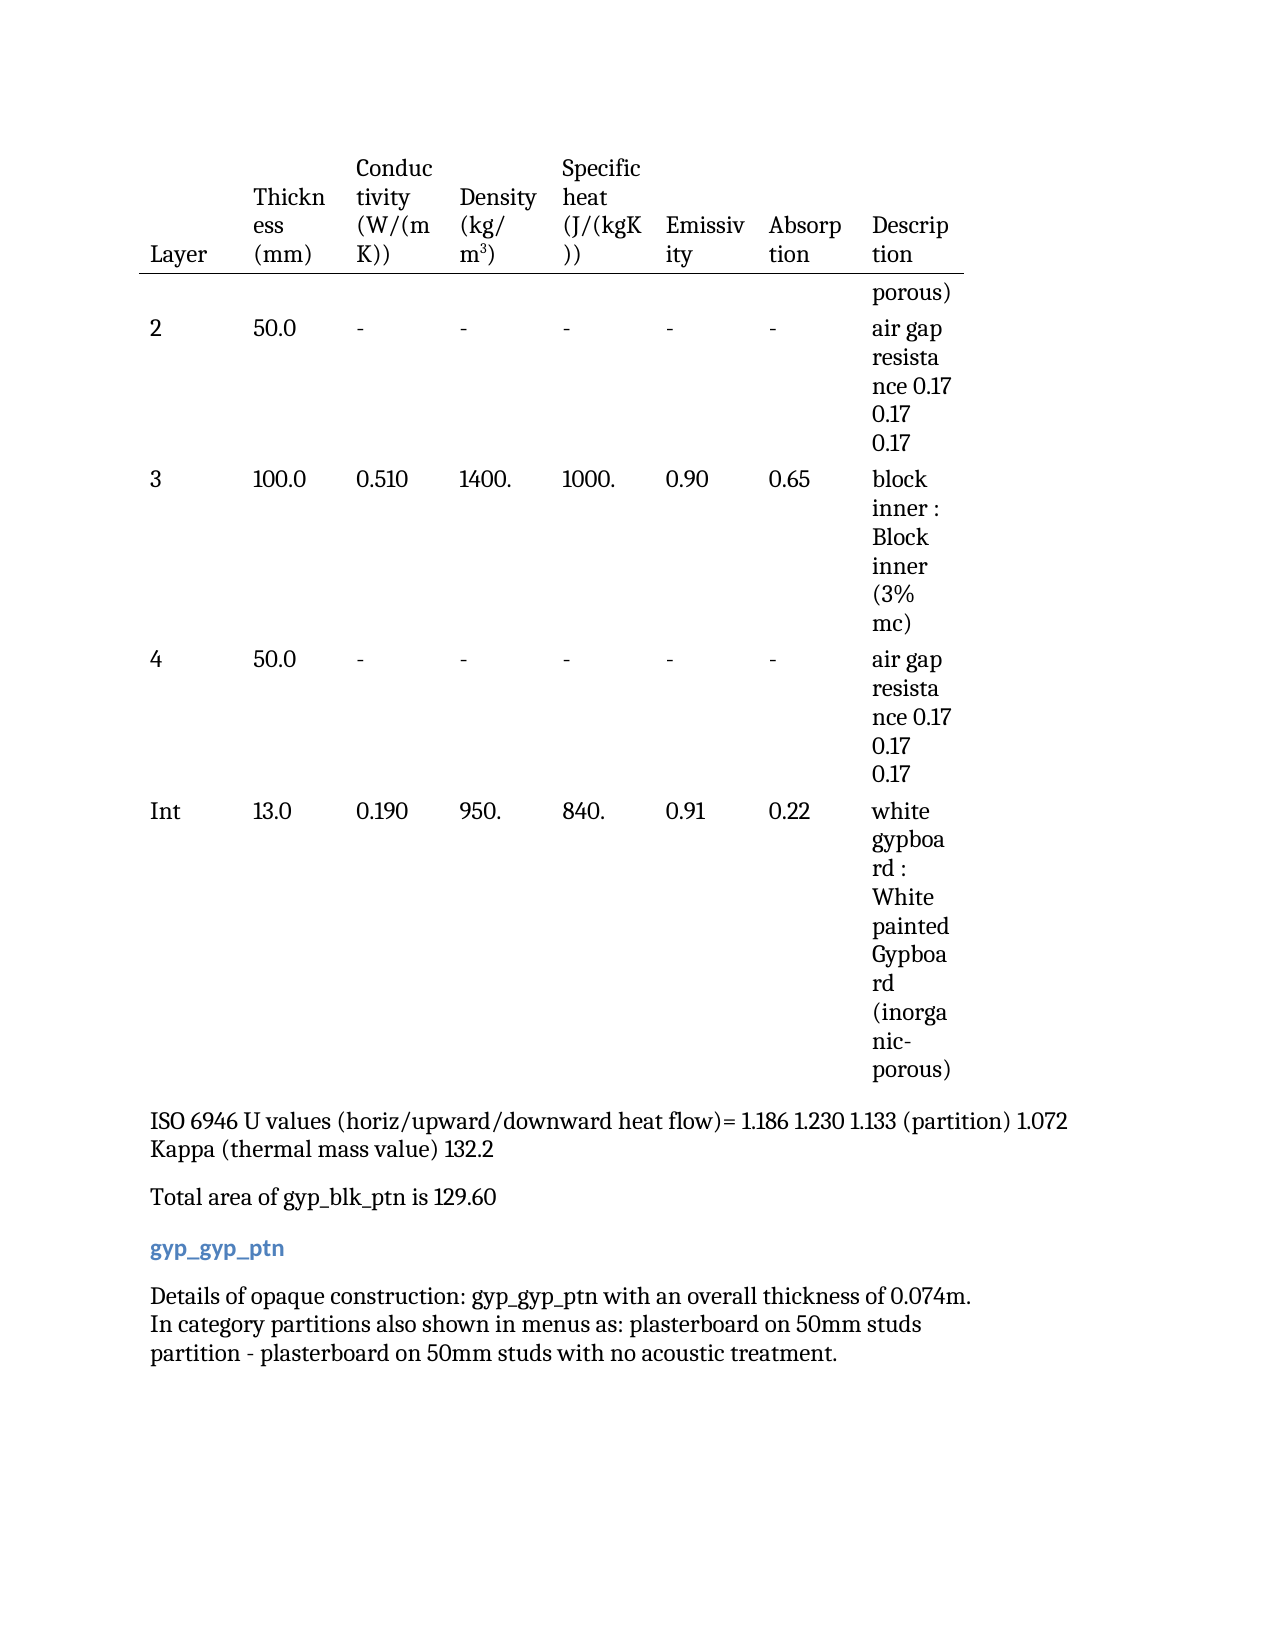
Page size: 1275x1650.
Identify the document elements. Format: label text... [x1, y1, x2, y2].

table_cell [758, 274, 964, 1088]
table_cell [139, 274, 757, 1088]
subtitle gyp_gyp_ptn [150, 1232, 1125, 1263]
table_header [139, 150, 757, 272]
text ISO 6946 U values (horiz/upward/downward heat flow)= 1.186 1.230 1.133 (partition) 1.072 Kappa (thermal mass value) 132.2 [150, 1107, 1125, 1164]
text Details of opaque construction: gyp_gyp_ptn with an overall thickness of 0.074m. In category partitions also shown in menus as: plasterboard on 50mm studs partition - plasterboard on 50mm studs with no acoustic treatment. [150, 1282, 1125, 1368]
text Total area of gyp_blk_ptn is 129.60 [150, 1183, 1125, 1212]
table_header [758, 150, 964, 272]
